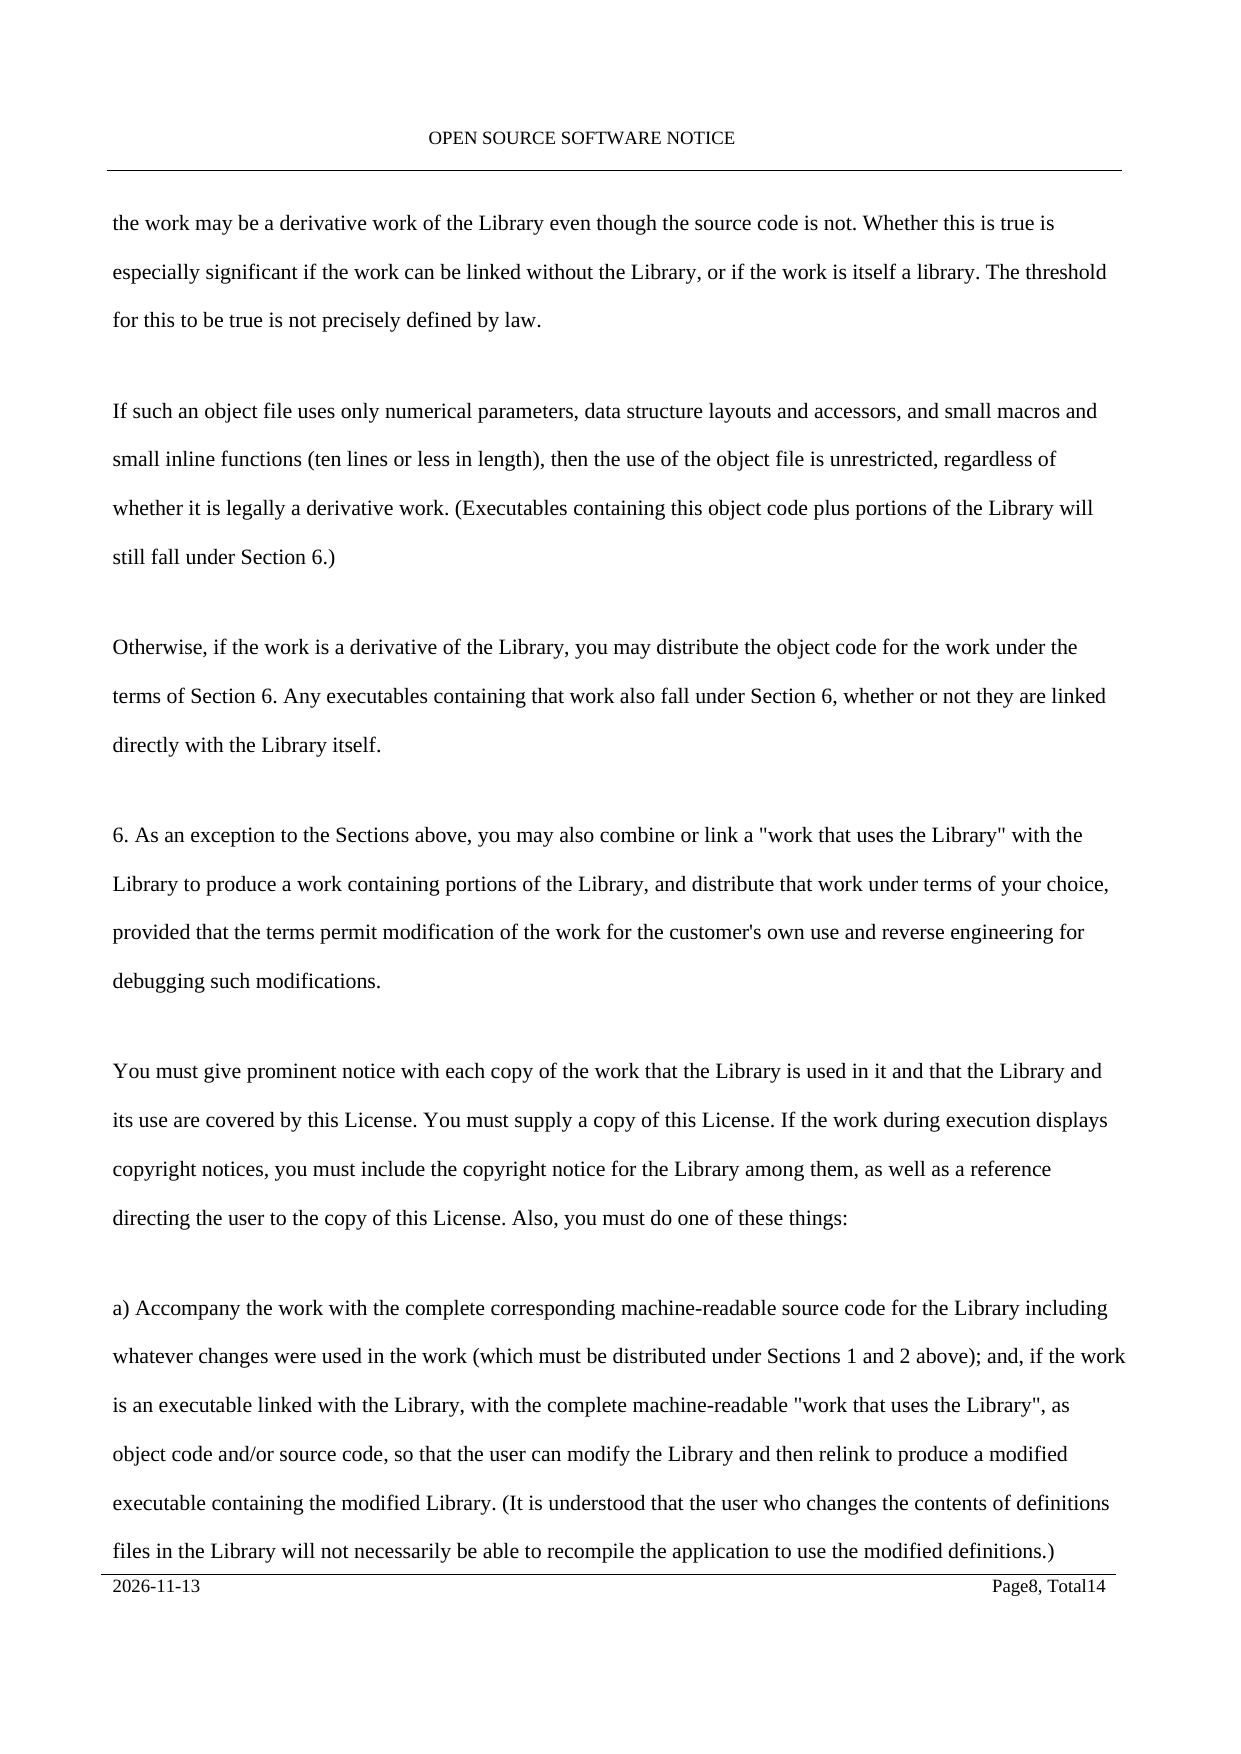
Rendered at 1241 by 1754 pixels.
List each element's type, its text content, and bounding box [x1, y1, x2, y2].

text a) Accompany the work with the complete corresponding machine-readable source code for the Library including whatever changes were used in the work (which must be distributed under Sections 1 and 2 above); and, if the work is an executable linked with the Library, with the complete machine-readable "work that uses the Library", as object code and/or source code, so that the user can modify the Library and then relink to produce a modified executable containing the modified Library. (It is understood that the user who changes the contents of definitions files in the Library will not necessarily be able to recompile the application to use the modified definitions.) [112, 1291, 1128, 1567]
text If such an object file uses only numerical parameters, data structure layouts and accessors, and small macros and small inline functions (ten lines or less in length), then the use of the object file is unrestricted, regardless of whether it is legally a derivative work. (Executables containing this object code plus portions of the Library will still fall under Section 6.) [112, 394, 1128, 573]
text 6. As an exception to the Sections above, you may also combine or link a "work that uses the Library" with the Library to produce a work containing portions of the Library, and distribute that work under terms of your choice, provided that the terms permit modification of the work for the customer's own use and reverse engineering for debugging such modifications. [112, 818, 1128, 997]
text You must give prominent notice with each copy of the work that the Library is used in it and that the Library and its use are covered by this License. You must supply a copy of this License. If the work during execution displays copyright notices, you must include the copyright notice for the Library among them, as well as a reference directing the user to the copy of this License. Also, you must do one of these things: [112, 1055, 1128, 1233]
text Otherwise, if the work is a derivative of the Library, you may distribute the object code for the work under the terms of Section 6. Any executables containing that work also fall under Section 6, whether or not they are linked directly with the Library itself. [112, 631, 1128, 761]
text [112, 206, 1128, 336]
